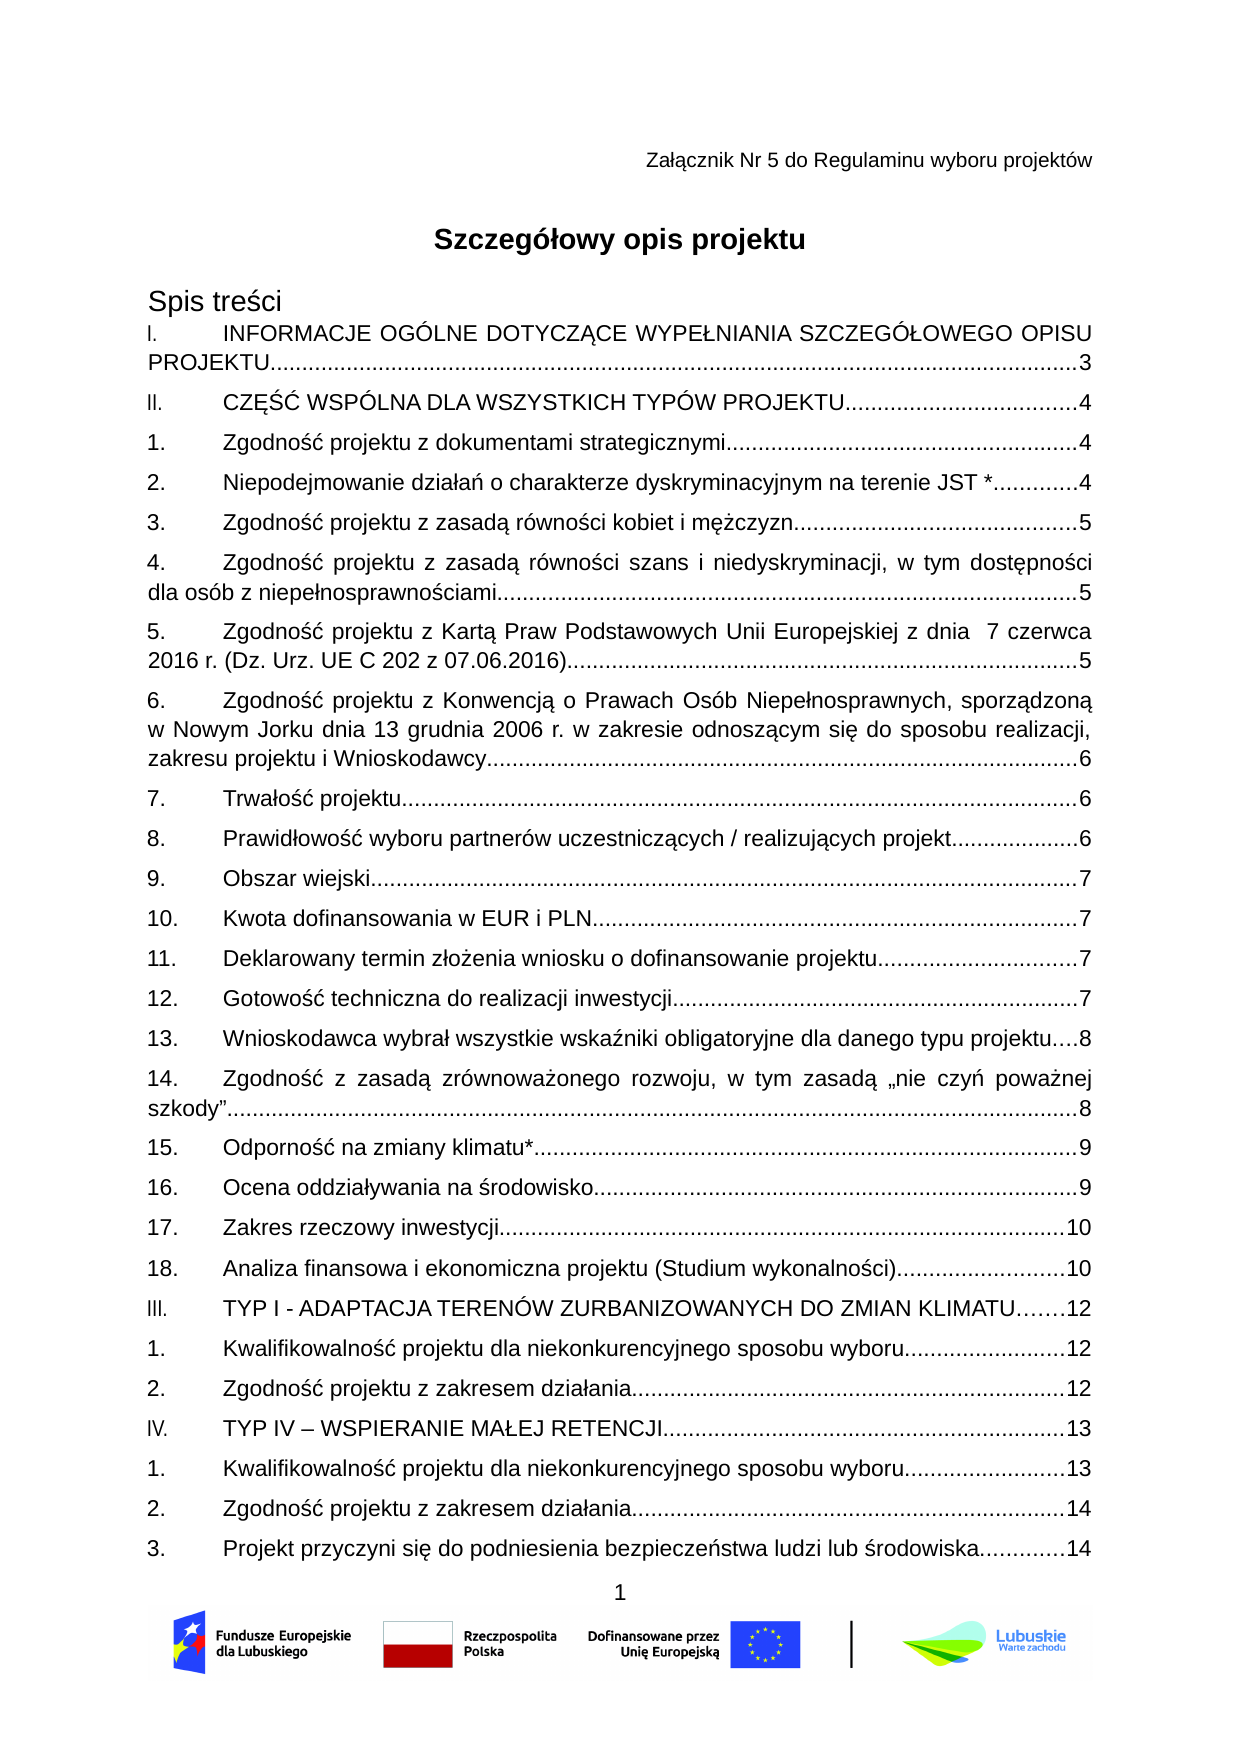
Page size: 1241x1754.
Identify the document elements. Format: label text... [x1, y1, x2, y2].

text Szczegółowy opis projektu [148, 222, 1093, 255]
text Załącznik Nr 5 do Regulaminu wyboru projektów [589, 148, 1093, 172]
picture [147, 1605, 1093, 1681]
